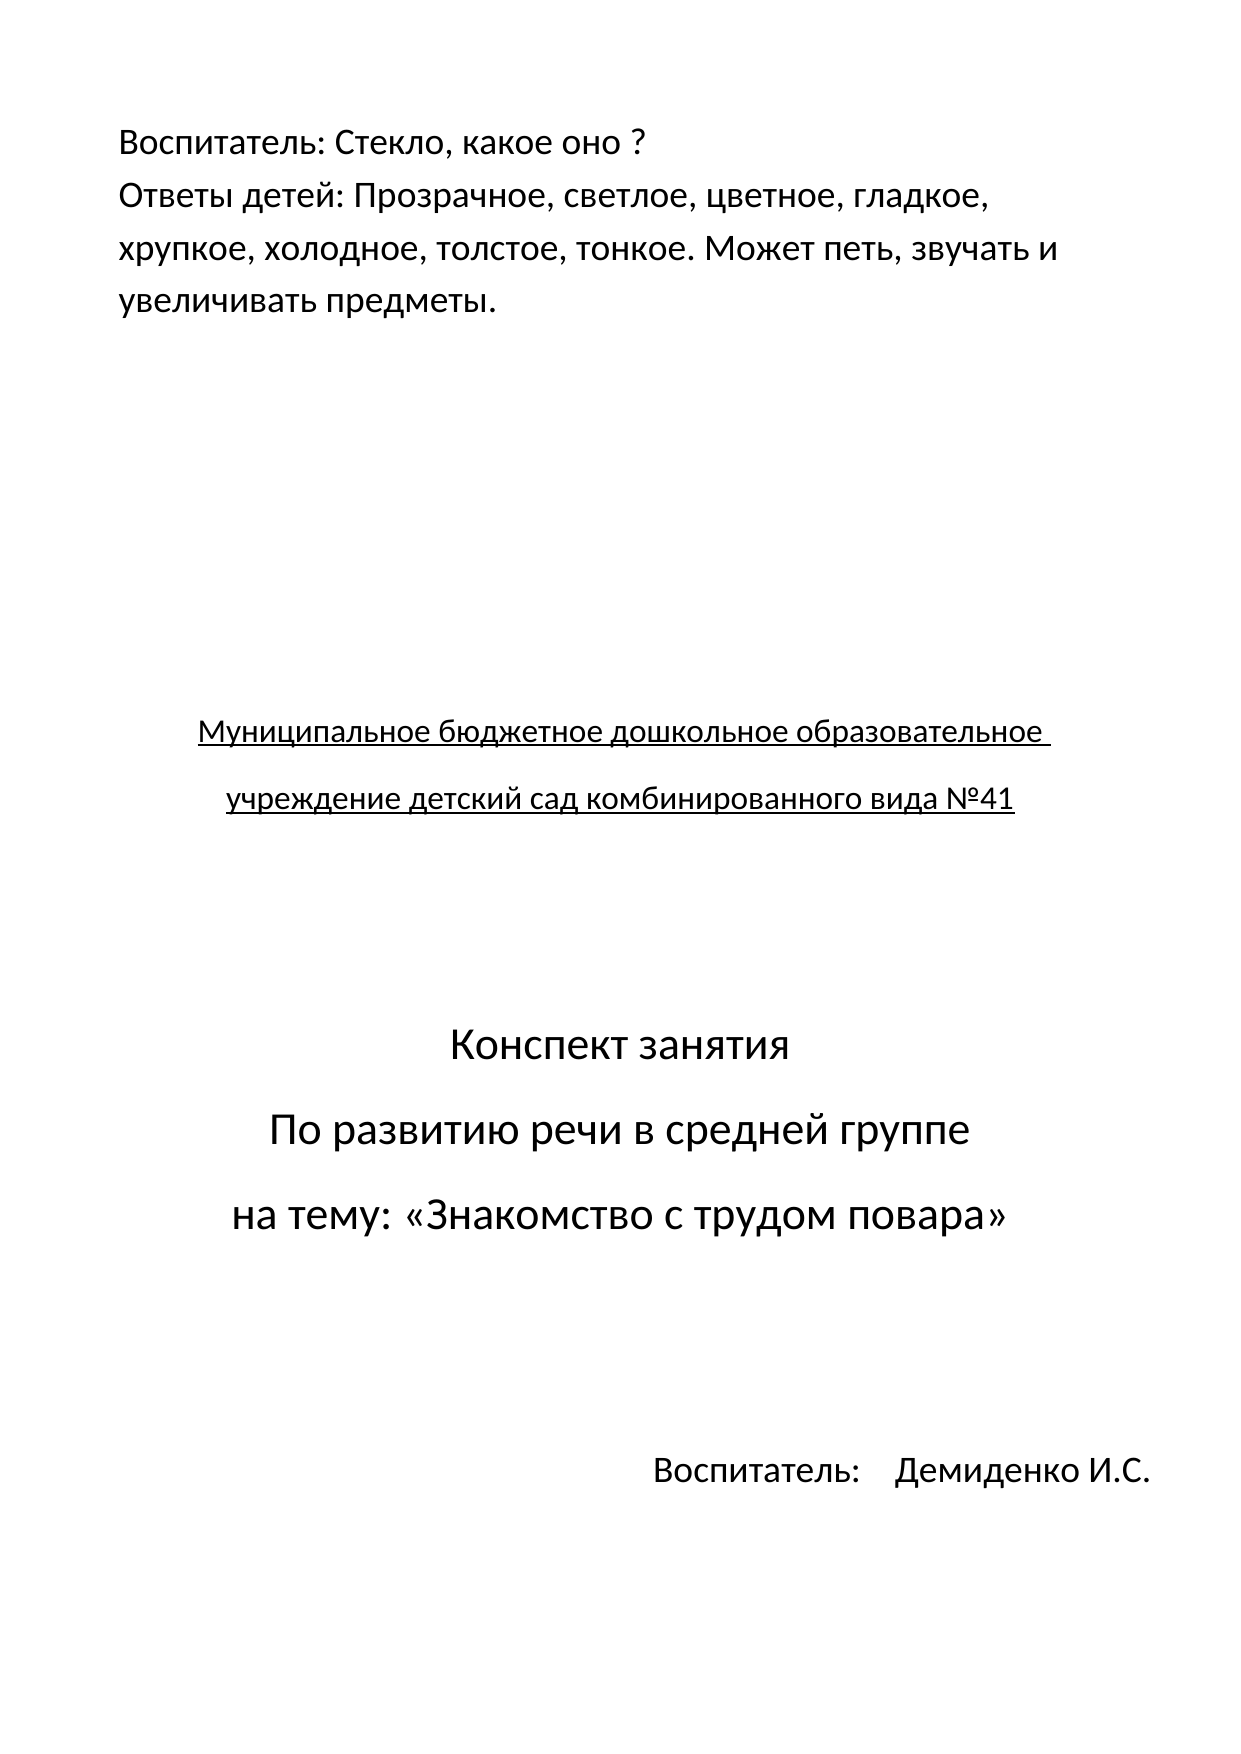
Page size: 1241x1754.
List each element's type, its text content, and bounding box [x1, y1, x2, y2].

text на тему: «Знакомство с трудом повара» [89, 1185, 1152, 1241]
list Ответы детей: Прозрачное, светлое, цветное, гладкое, [118, 171, 1152, 217]
text Муниципальное бюджетное дошкольное образовательное [89, 710, 1152, 750]
list Воспитатель: Стекло, какое оно ? [118, 118, 1152, 164]
text Конспект занятия [89, 1015, 1152, 1071]
list увеличивать предметы. [118, 276, 1152, 322]
text По развитию речи в средней группе [89, 1100, 1152, 1156]
text учреждение детский сад комбинированного вида №41 [89, 777, 1152, 818]
list хрупкое, холодное, толстое, тонкое. Может петь, звучать и [118, 223, 1152, 269]
text Воспитатель: Демиденко И.С. [89, 1446, 1152, 1492]
